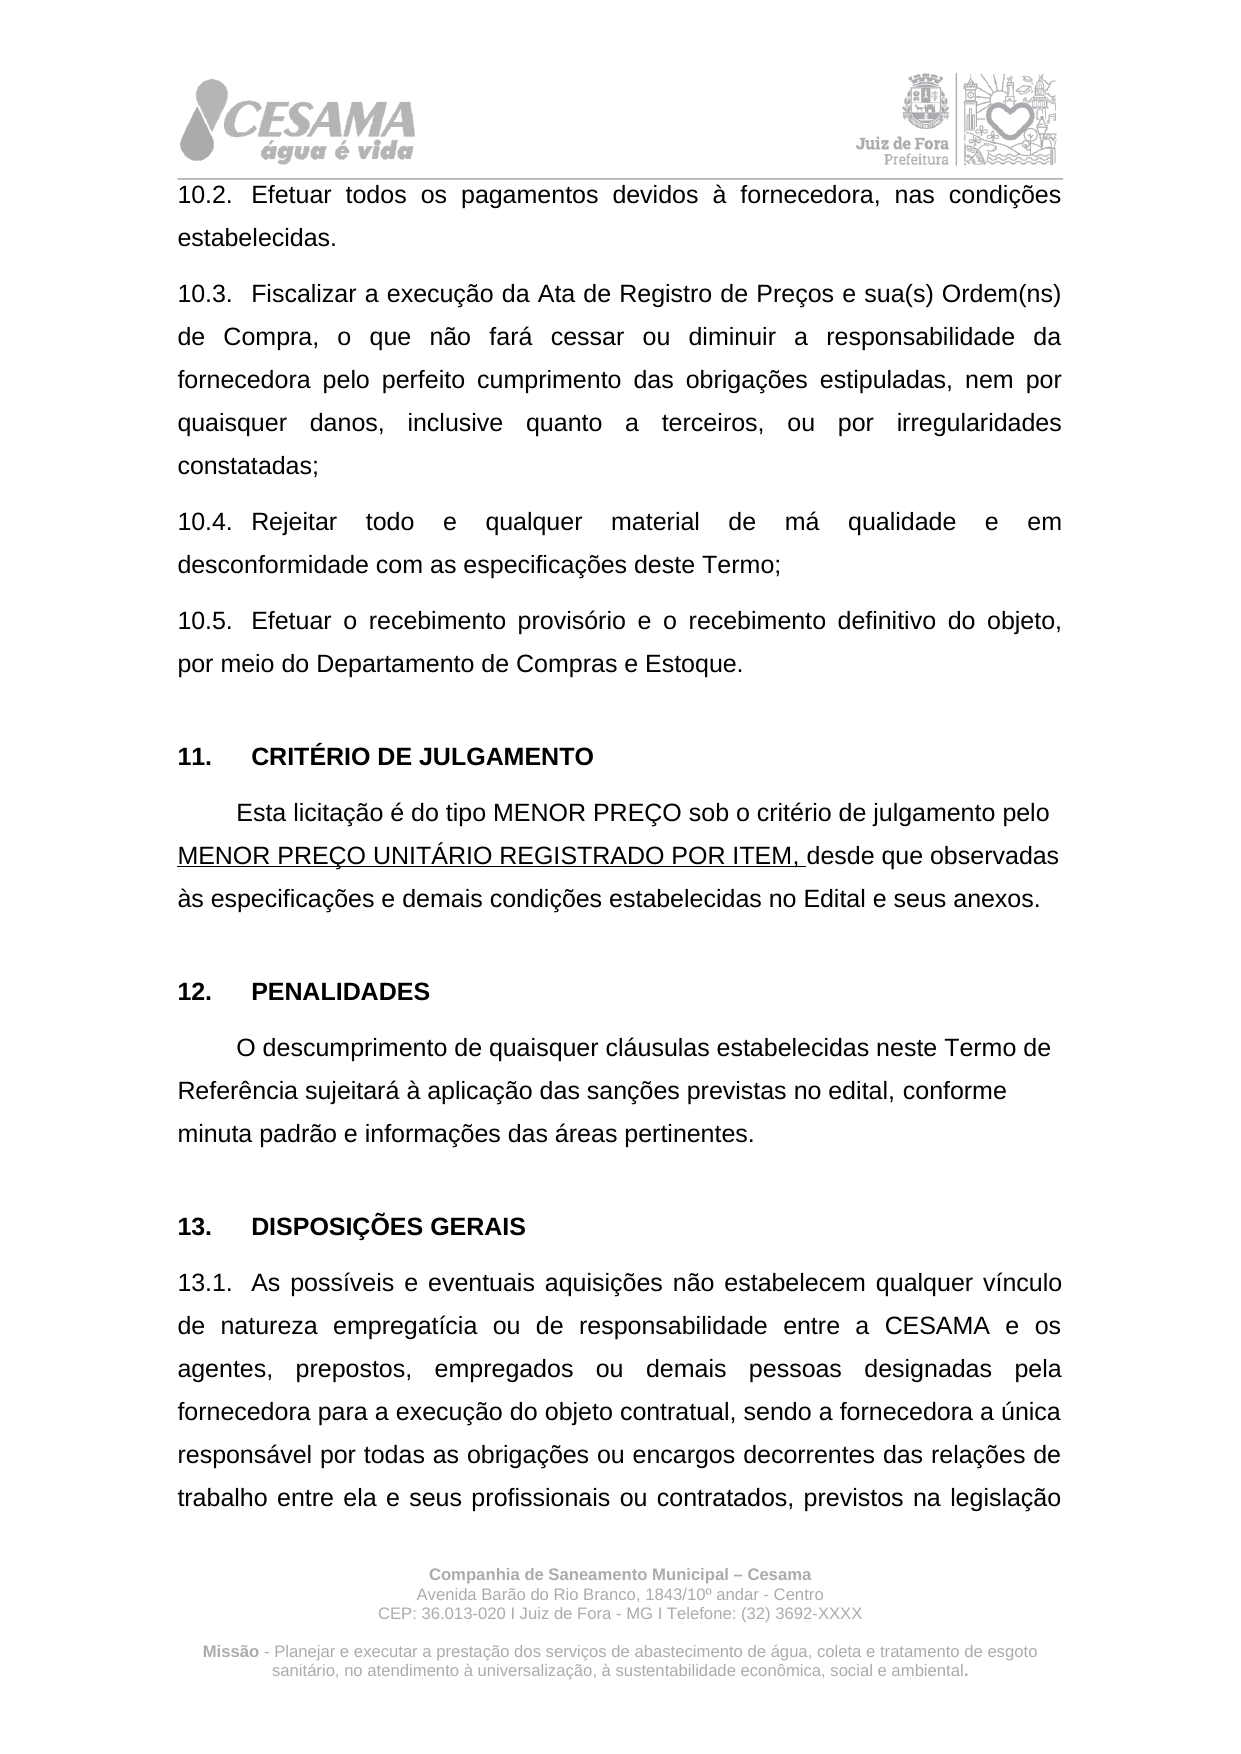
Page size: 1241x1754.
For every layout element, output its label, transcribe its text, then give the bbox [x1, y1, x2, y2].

list Efetuar o recebimento provisório e o recebimento definitivo do objeto, por meio do Departamento de Compras e Estoque. [177, 606, 1063, 677]
list Rejeitar todo e qualquer material de má qualidade e em desconformidade com as especificações deste Termo; [177, 507, 1063, 579]
list Efetuar todos os pagamentos devidos à fornecedora, nas condições estabelecidas. [177, 180, 1063, 252]
picture [177, 73, 1064, 180]
list PENALIDADES [177, 977, 1063, 1006]
list Fiscalizar a execução da Ata de Registro de Preços e sua(s) Ordem(ns) de Compra, o que não fará cessar ou diminuir a responsabilidade da fornecedora pelo perfeito cumprimento das obrigações estipuladas, nem por quaisquer danos, inclusive quanto a terceiros, ou por irregularidades constatadas; [177, 279, 1063, 480]
text Esta licitação é do tipo MENOR PREÇO sob o critério de julgamento pelo MENOR PREÇO UNITÁRIO REGISTRADO POR ITEM, desde que observadas às especificações e demais condições estabelecidas no Edital e seus anexos. [177, 797, 1063, 912]
text O descumprimento de quaisquer cláusulas estabelecidas neste Termo de Referência sujeitará à aplicação das sanções previstas no edital, conforme minuta padrão e informações das áreas pertinentes. [177, 1032, 1063, 1147]
list CRITÉRIO DE JULGAMENTO [177, 742, 1063, 771]
list DISPOSIÇÕES GERAIS [177, 1212, 1063, 1241]
